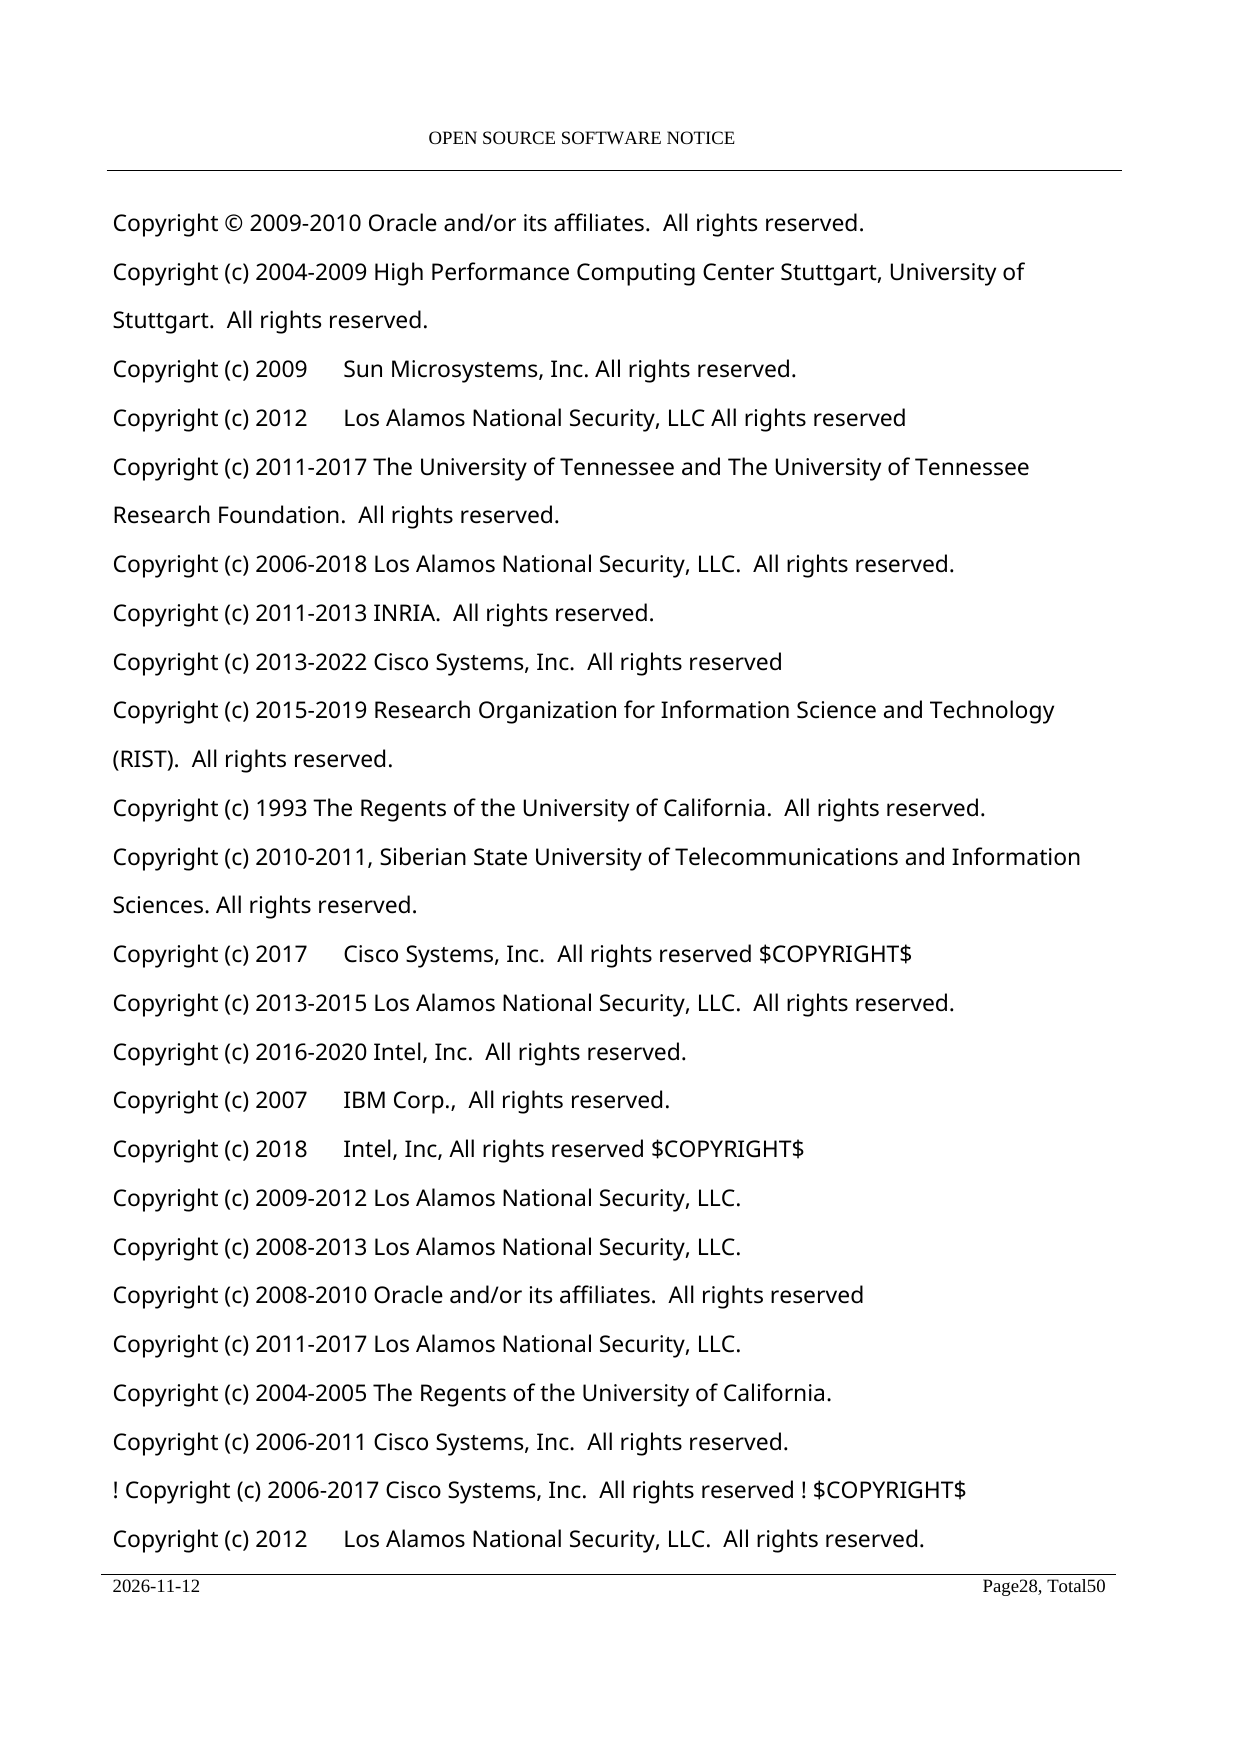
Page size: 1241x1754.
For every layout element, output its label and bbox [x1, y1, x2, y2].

text [112, 206, 1128, 1555]
